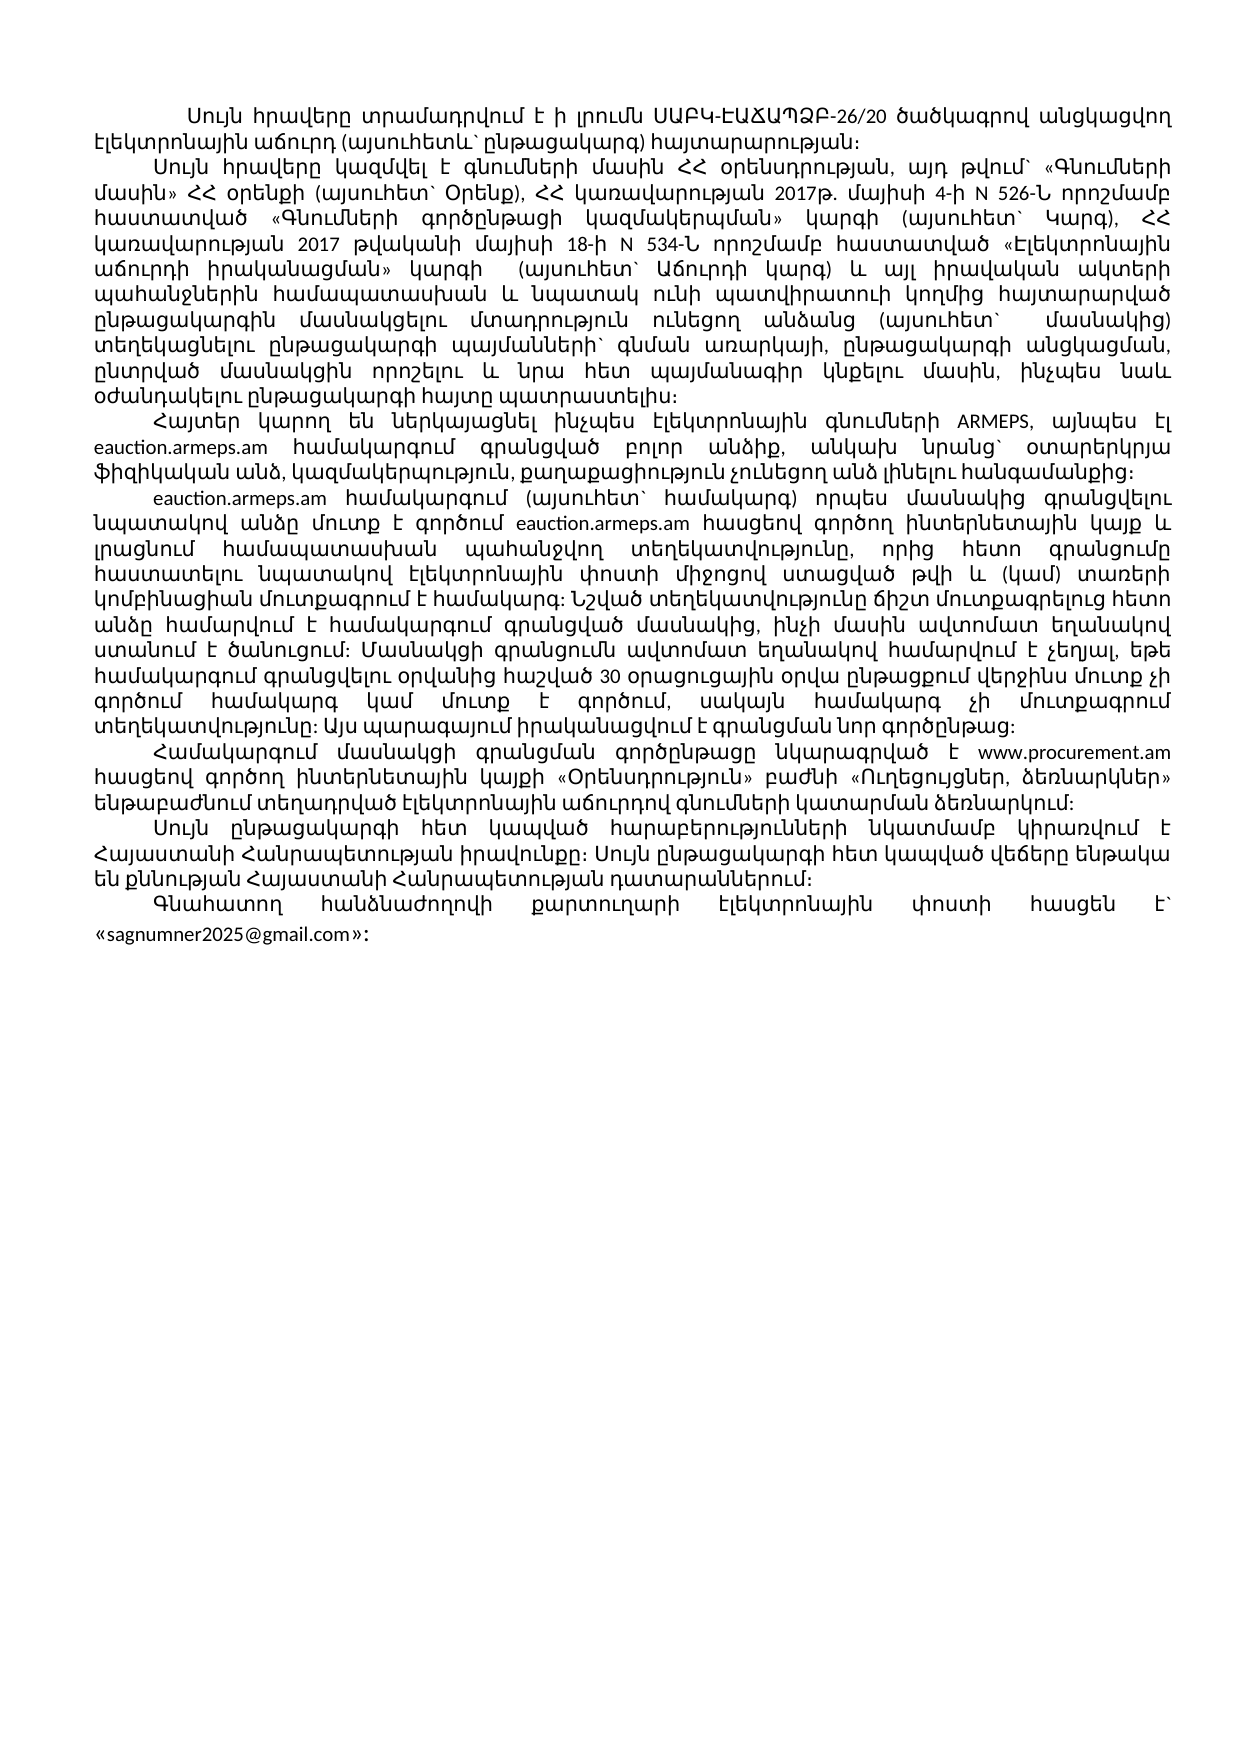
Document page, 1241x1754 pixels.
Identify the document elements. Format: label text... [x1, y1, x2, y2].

text Համակարգում մասնակցի գրանցման գործընթացը նկարագրված է www.procurement.am հասցեով գործող ինտերնետային կայքի «Օրենսդրություն» բաժնի «Ուղեցույցներ, ձեռնարկներ» ենթաբաժնում տեղադրված էլեկտրոնային աճուրդով գնումների կատարման ձեռնարկում: [94, 739, 1171, 815]
text eauction.armeps.am համակարգում (այսուհետ` համակարգ) որպես մասնակից գրանցվելու նպատակով անձը մուտք է գործում eauction.armeps.am հասցեով գործող ինտերնետային կայք և լրացնում համապատասխան պահանջվող տեղեկատվությունը, որից հետո գրանցումը հաստատելու նպատակով էլեկտրոնային փոստի միջոցով ստացված թվի և (կամ) տառերի կոմբինացիան մուտքագրում է համակարգ: Նշված տեղեկատվությունը ճիշտ մուտքագրելուց հետո անձը համարվում է համակարգում գրանցված մասնակից, ինչի մասին ավտոմատ եղանակով ստանում է ծանուցում: Մասնակցի գրանցումն ավտոմատ եղանակով համարվում է չեղյալ, եթե համակարգում գրանցվելու օրվանից հաշված 30 օրացուցային օրվա ընթացքում վերջինս մուտք չի գործում համակարգ կամ մուտք է գործում, սակայն համակարգ չի մուտքագրում տեղեկատվությունը: Այս պարագայում իրականացվում է գրանցման նոր գործընթաց: [94, 485, 1171, 739]
text Սույն հրավերը տրամադրվում է ի լրումն ՍԱԲԿ-ԷԱՃԱՊՁԲ-26/20 ծածկագրով անցկացվող էլեկտրոնային աճուրդ (այսուհետև` ընթացակարգ) հայտարարության։ [94, 104, 1171, 154]
text Հայտեր կարող են ներկայացնել ինչպես էլեկտրոնային գնումների ARMEPS, այնպես էլ eauction.armeps.am համակարգում գրանցված բոլոր անձիք, անկախ նրանց` օտարերկրյա ֆիզիկական անձ, կազմակերպություն, քաղաքացիություն չունեցող անձ լինելու հանգամանքից։ [94, 409, 1171, 485]
text Սույն ընթացակարգի հետ կապված հարաբերությունների նկատմամբ կիրառվում է Հայաստանի Հանրապետության իրավունքը։ Սույն ընթացակարգի հետ կապված վեճերը ենթակա են քննության Հայաստանի Հանրապետության դատարաններում։ [94, 815, 1171, 892]
text Սույն հրավերը կազմվել է գնումների մասին ՀՀ օրենսդրության, այդ թվում` «Գնումների մասին» ՀՀ օրենքի (այսուհետ` Օրենք), ՀՀ կառավարության 2017թ. մայիսի 4-ի N 526-Ն որոշմամբ հաստատված «Գնումների գործընթացի կազմակերպման» կարգի (այսուհետ` Կարգ), ՀՀ կառավարության 2017 թվականի մայիսի 18-ի N 534-Ն որոշմամբ հաստատված «Էլեկտրոնային աճուրդի իրականացման» կարգի (այսուհետ` Աճուրդի կարգ) և այլ իրավական ակտերի պահանջներին համապատասխան և նպատակ ունի պատվիրատուի կողմից հայտարարված ընթացակարգին մասնակցելու մտադրություն ունեցող անձանց (այսուհետ` մասնակից) տեղեկացնելու ընթացակարգի պայմանների` գնման առարկայի, ընթացակարգի անցկացման, ընտրված մասնակցին որոշելու և նրա հետ պայմանագիր կնքելու մասին, ինչպես նաև օժանդակելու ընթացակարգի հայտը պատրաստելիս։ [94, 154, 1171, 409]
text Գնահատող հանձնաժողովի քարտուղարի էլեկտրոնային փոստի հասցեն է` «sagnumner2025@gmail.com»: [94, 892, 1171, 948]
